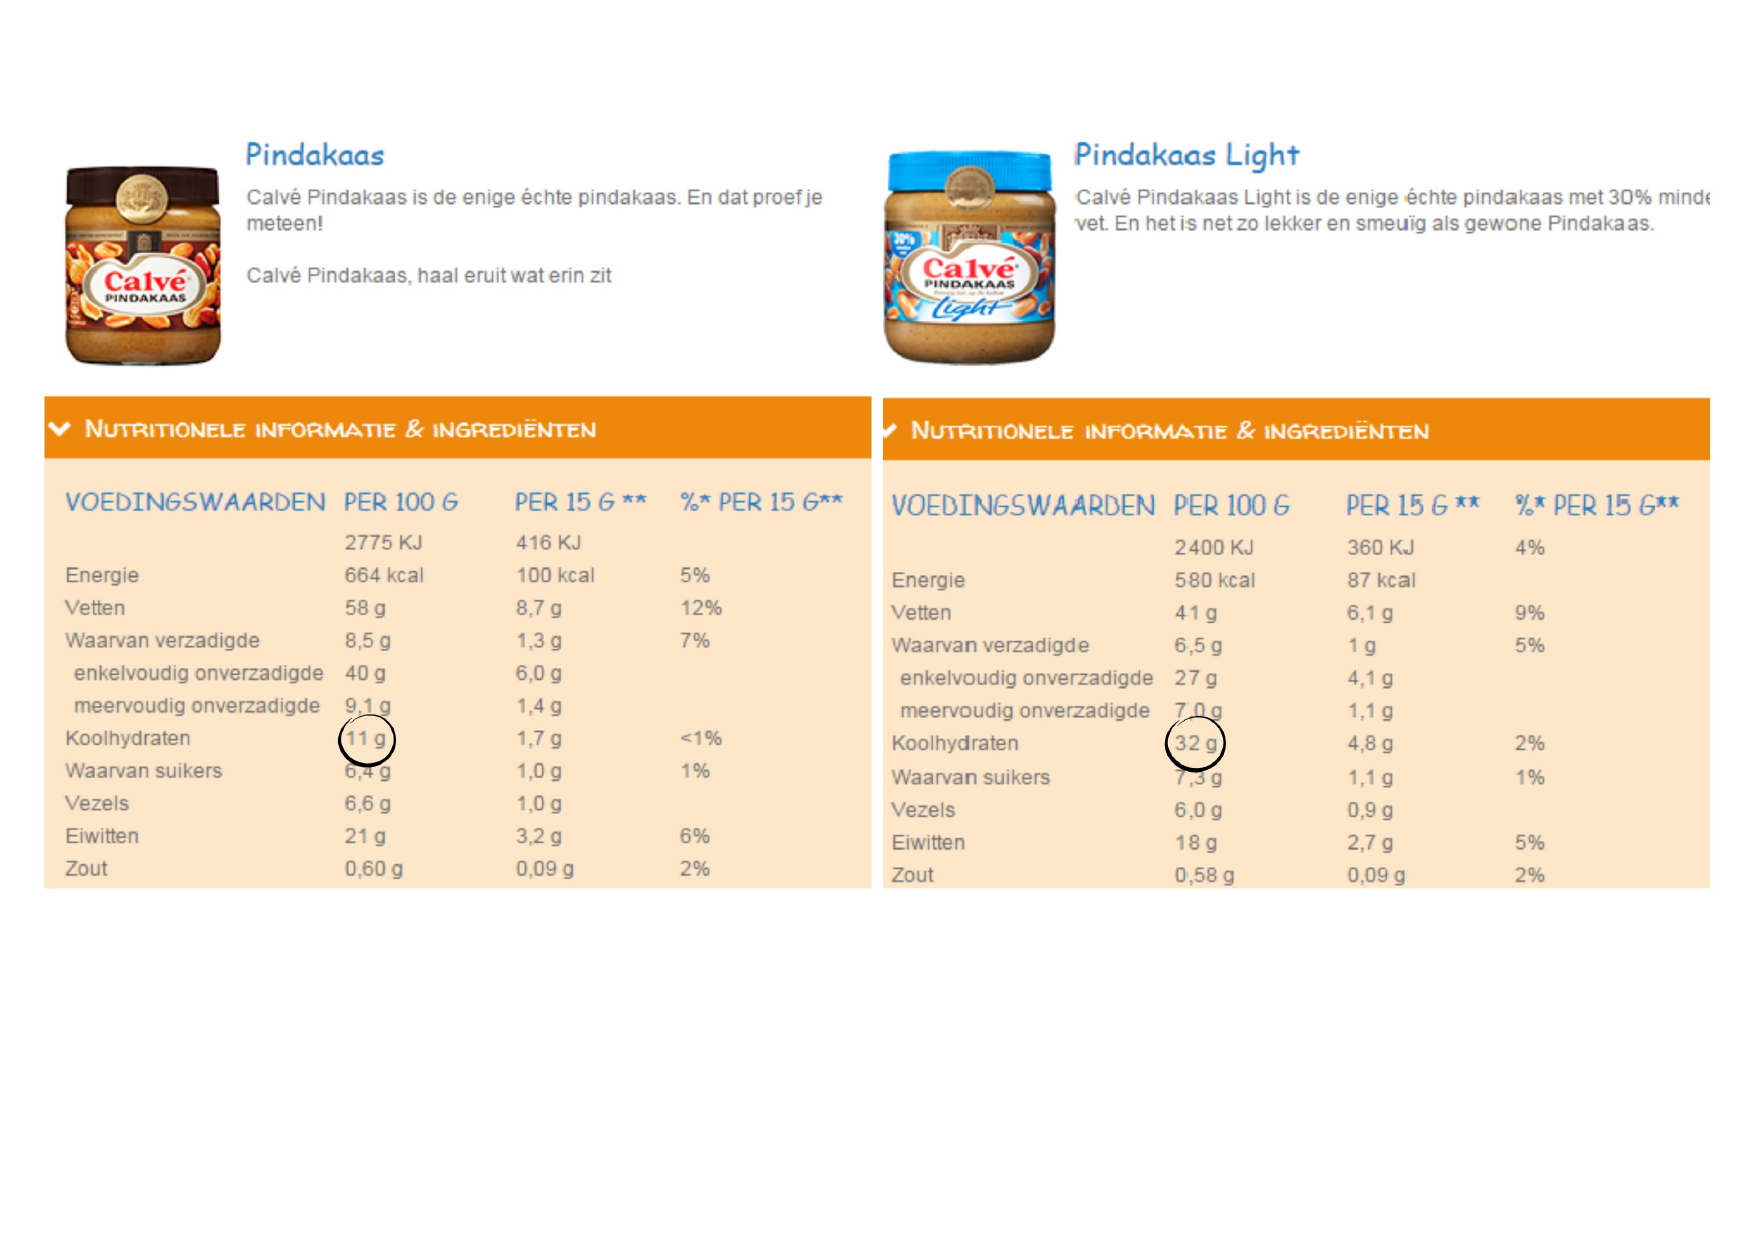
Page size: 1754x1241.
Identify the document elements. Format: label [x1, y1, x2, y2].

picture [33, 102, 1721, 899]
